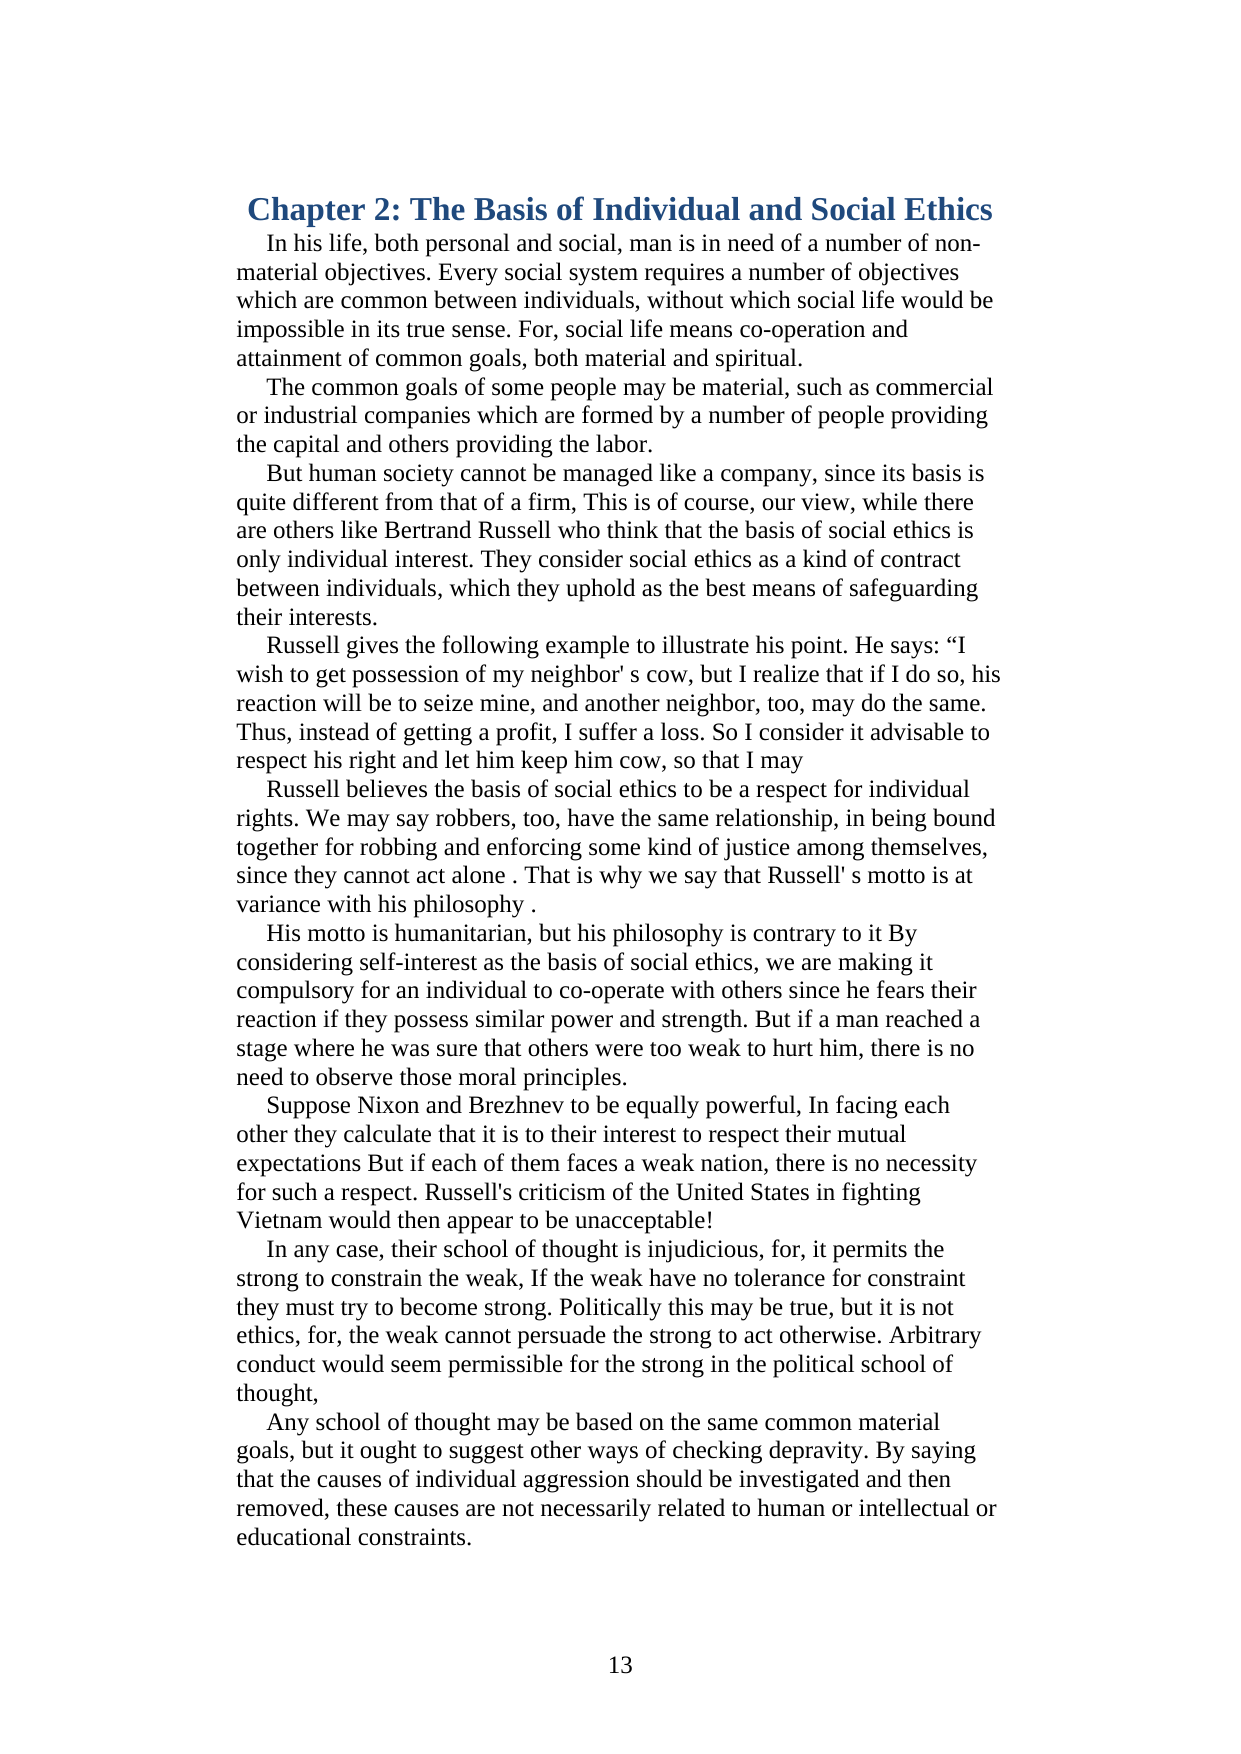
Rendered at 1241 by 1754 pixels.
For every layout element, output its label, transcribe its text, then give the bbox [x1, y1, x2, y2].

text Any school of thought may be based on the same common material goals, but it ought to suggest other ways of checking depravity. By saying that the causes of individual aggression should be investigated and then removed, these causes are not necessarily related to human or intellectual or educational constraints. [236, 1407, 1004, 1551]
text But human society cannot be managed like a company, since its basis is quite different from that of a firm, This is of course, our view, while there are others like Bertrand Russell who think that the basis of social ethics is only individual interest. They consider social ethics as a kind of contract between individuals, which they uphold as the best means of safeguarding their interests. [236, 458, 1004, 631]
text In any case, their school of thought is injudicious, for, it permits the strong to constrain the weak, If the weak have no tolerance for constraint they must try to become strong. Politically this may be true, but it is not ethics, for, the weak cannot persuade the strong to act otherwise. Arbitrary conduct would seem permissible for the strong in the political school of thought, [236, 1234, 1004, 1407]
text Russell gives the following example to illustrate his point. He says: “I wish to get possession of my neighbor' s cow, but I realize that if I do so, his reaction will be to seize mine, and another neighbor, too, may do the same. Thus, instead of getting a profit, I suffer a loss. So I consider it advisable to respect his right and let him keep him cow, so that I may [236, 631, 1004, 774]
subtitle Chapter 2: The Basis of Individual and Social Ethics [236, 190, 1004, 228]
text The common goals of some people may be material, such as commercial or industrial companies which are formed by a number of people providing the capital and others providing the labor. [236, 372, 1004, 458]
text Russell believes the basis of social ethics to be a respect for individual rights. We may say robbers, too, have the same relationship, in being bound together for robbing and enforcing some kind of justice among themselves, since they cannot act alone . That is why we say that Russell' s motto is at variance with his philosophy . [236, 774, 1004, 918]
text Suppose Nixon and Brezhnev to be equally powerful, In facing each other they calculate that it is to their interest to respect their mutual expectations But if each of them faces a weak nation, there is no necessity for such a respect. Russell's criticism of the United States in fighting Vietnam would then appear to be unacceptable! [236, 1091, 1004, 1234]
text In his life, both personal and social, man is in need of a number of non-material objectives. Every social system requires a number of objectives which are common between individuals, without which social life would be impossible in its true sense. For, social life means co-operation and attainment of common goals, both material and spiritual. [236, 228, 1004, 372]
text His motto is humanitarian, but his philosophy is contrary to it By considering self-interest as the basis of social ethics, we are making it compulsory for an individual to co-operate with others since he fears their reaction if they possess similar power and strength. But if a man reached a stage where he was sure that others were too weak to hurt him, there is no need to observe those moral principles. [236, 918, 1004, 1091]
